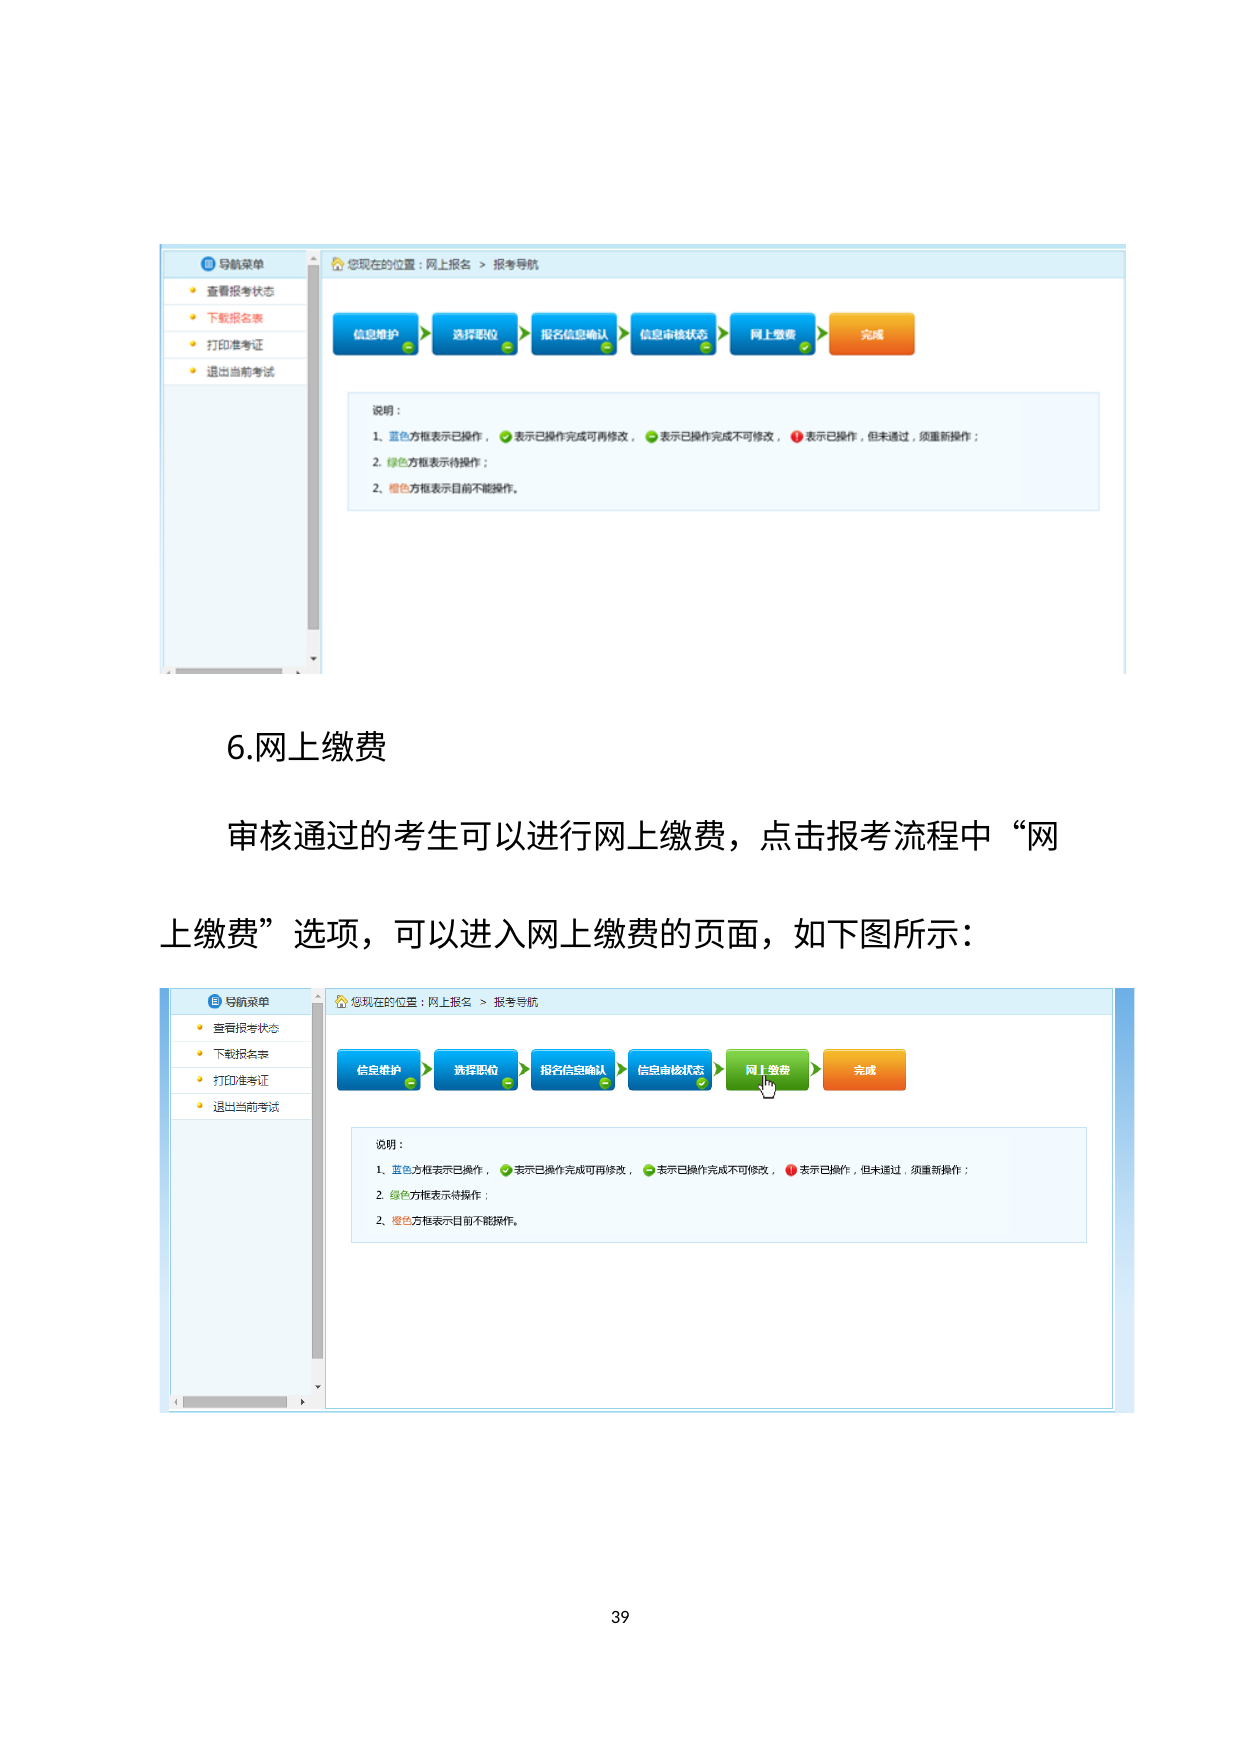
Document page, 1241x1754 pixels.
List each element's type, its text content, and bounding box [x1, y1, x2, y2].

picture [159, 988, 1135, 1413]
text 审核通过的考生可以进行网上缴费，点击报考流程中“网上缴费”选项，可以进入网上缴费的页面，如下图所示： [159, 801, 1081, 964]
text 6.网上缴费 [159, 712, 1081, 777]
picture [159, 244, 1126, 674]
